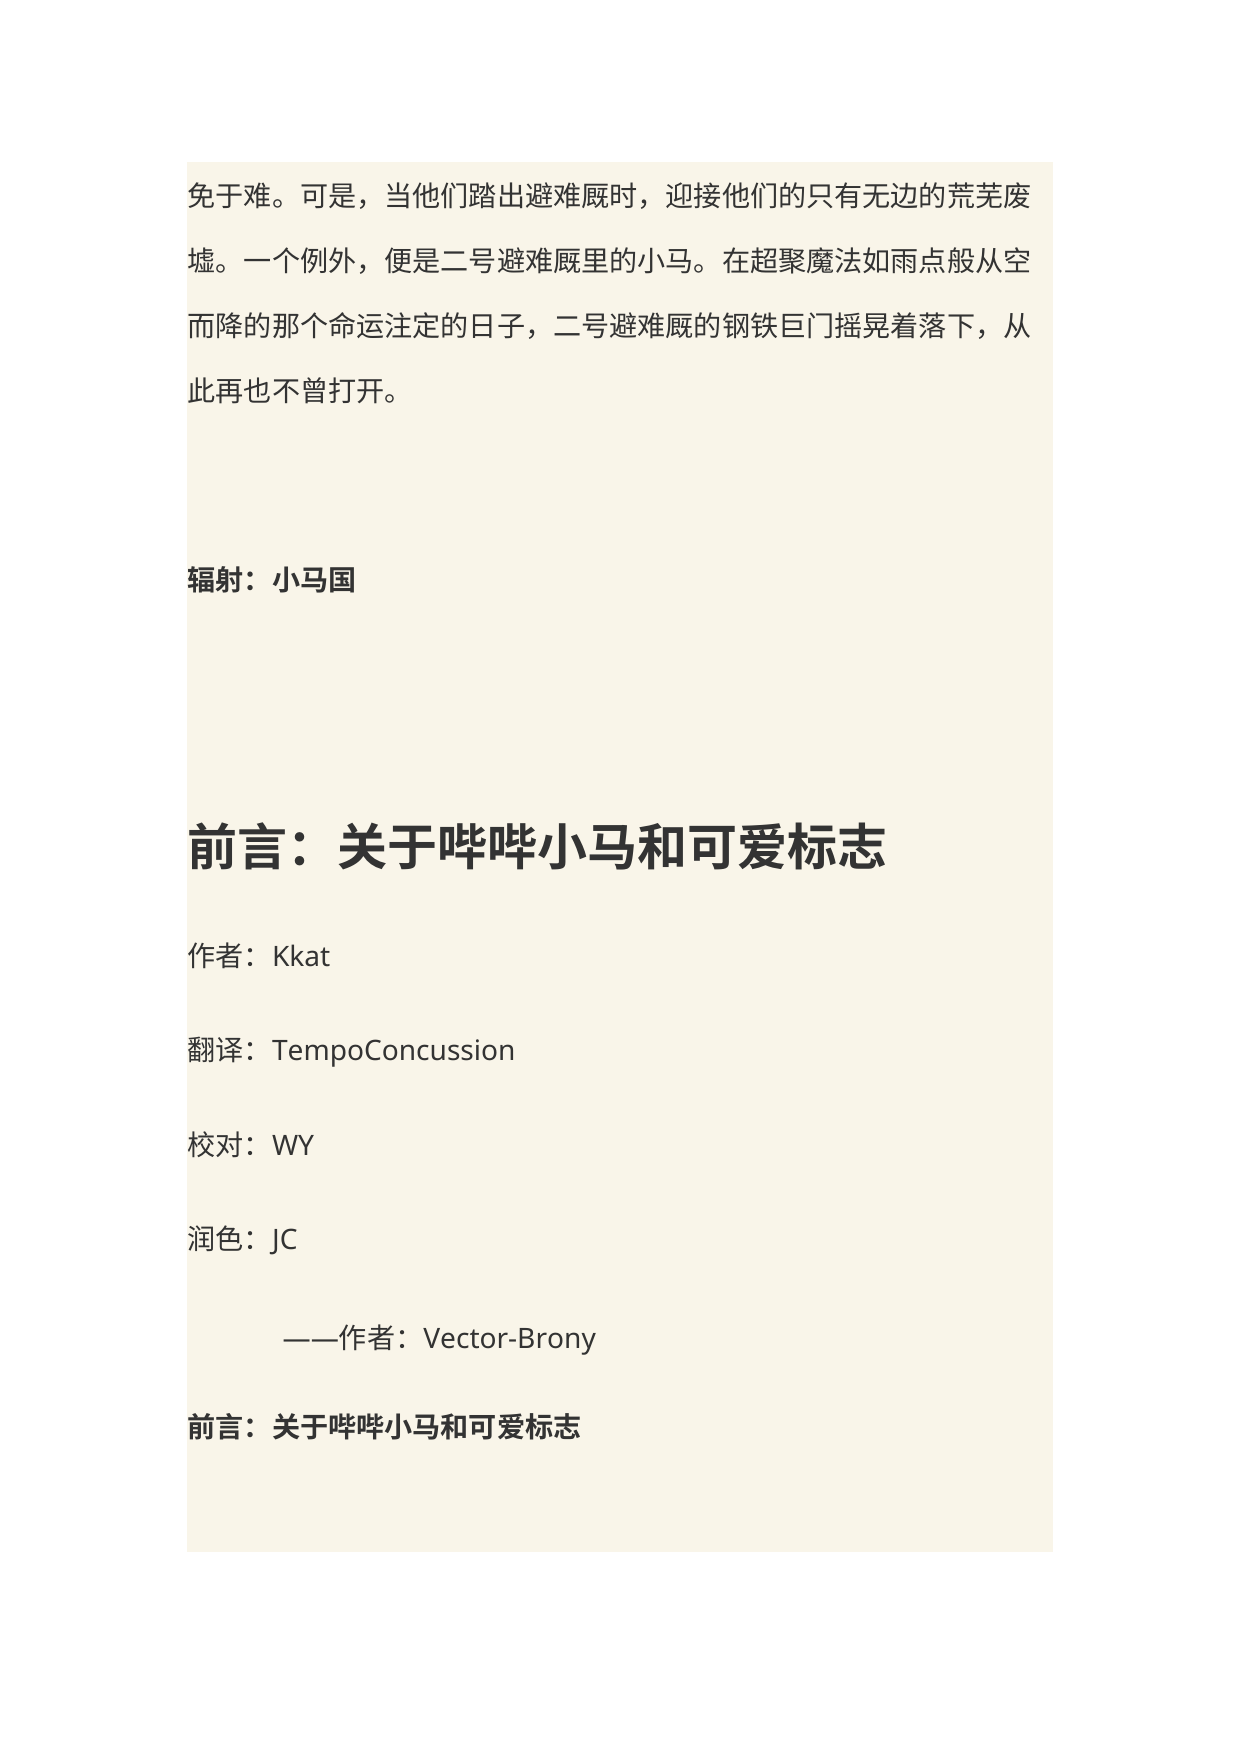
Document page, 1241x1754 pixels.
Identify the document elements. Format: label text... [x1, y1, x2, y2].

text 辐射：小马国 [187, 545, 1053, 610]
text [187, 162, 1053, 422]
text 润色：JC [187, 1204, 1053, 1269]
text ——作者：Vector-Brony [187, 1299, 1053, 1364]
text 前言：关于哔哔小马和可爱标志 [187, 795, 1053, 893]
text 前言：关于哔哔小马和可爱标志 [187, 1393, 1053, 1458]
text 翻译：TempoConcussion [187, 1016, 1053, 1081]
text 校对：WY [187, 1110, 1053, 1175]
text 作者：Kkat [187, 922, 1053, 987]
